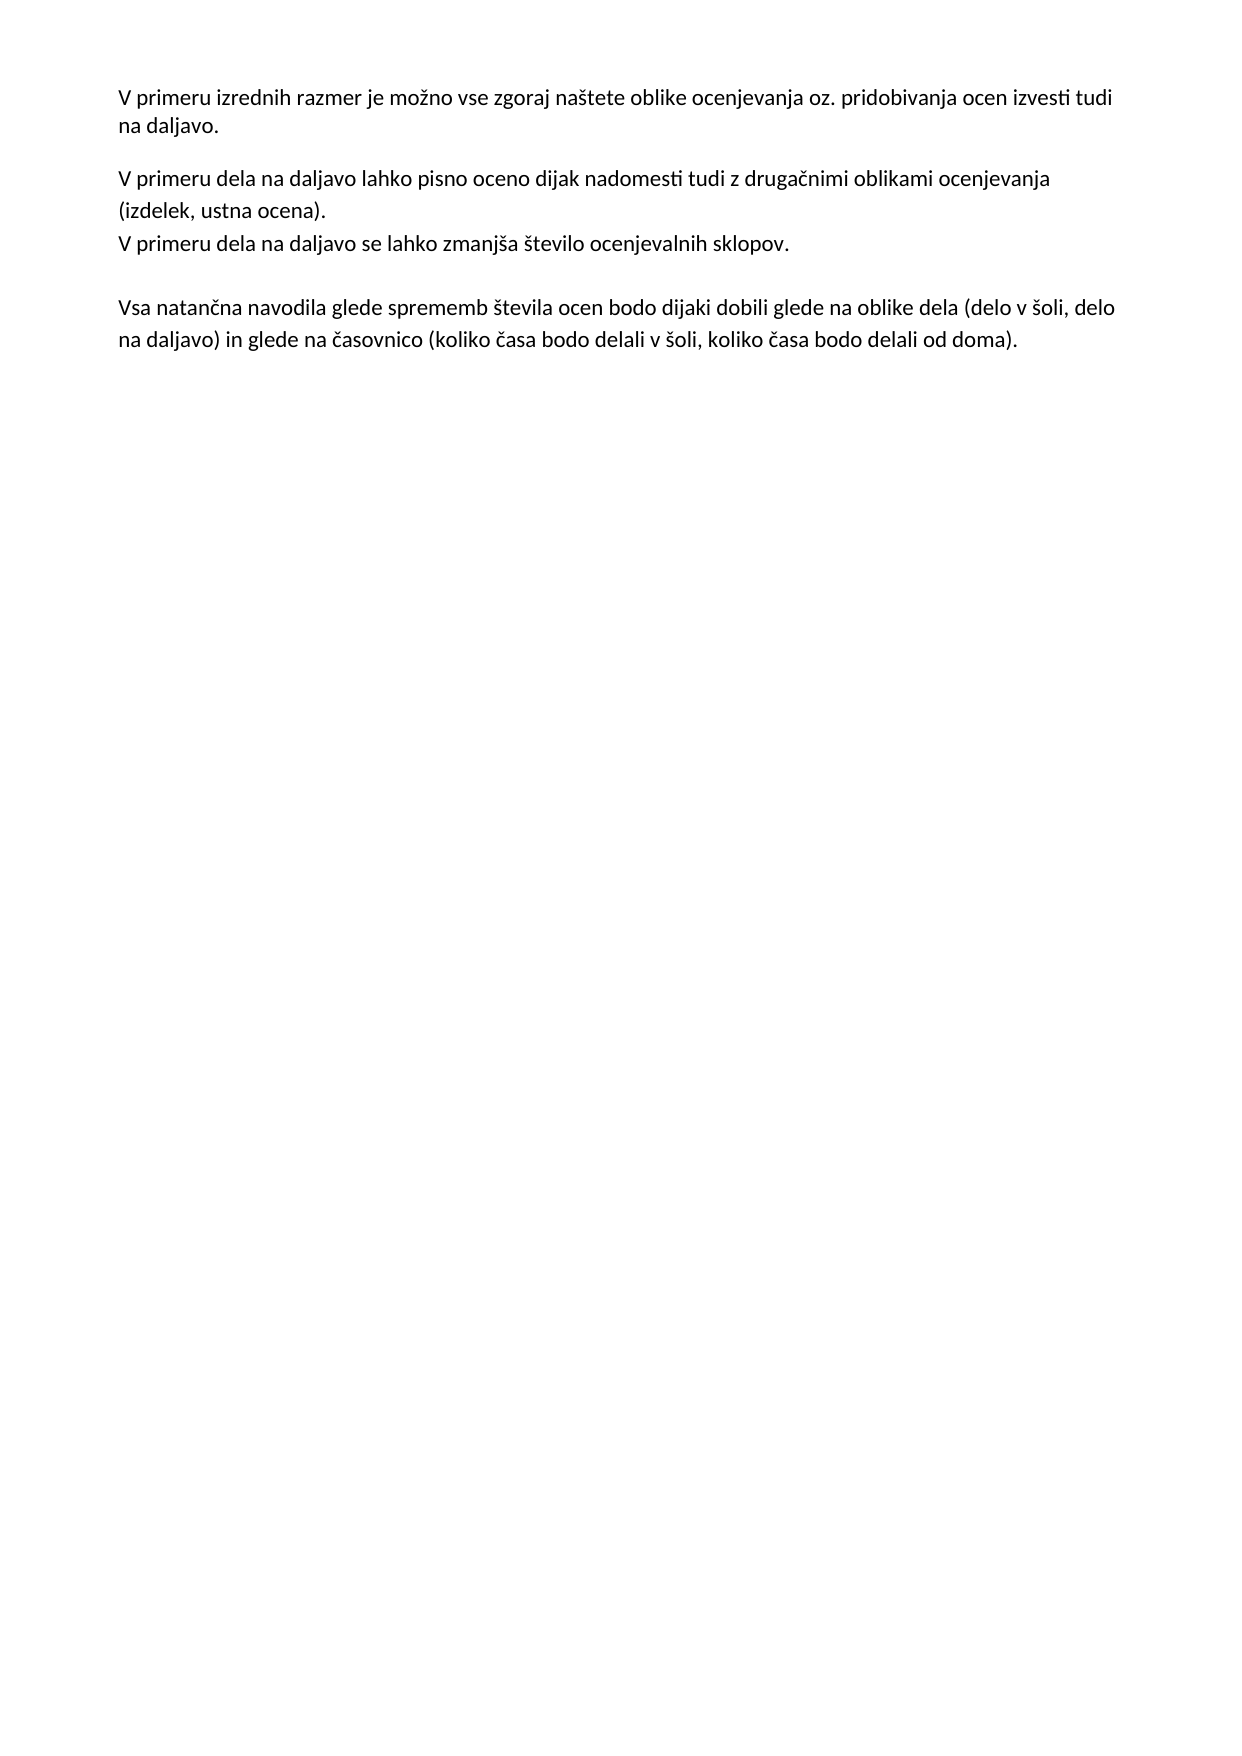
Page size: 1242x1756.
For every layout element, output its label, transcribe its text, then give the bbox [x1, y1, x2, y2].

text V primeru dela na daljavo se lahko zmanjša število ocenjevalnih sklopov. [118, 229, 1131, 257]
text V primeru izrednih razmer je možno vse zgoraj naštete oblike ocenjevanja oz. pridobivanja ocen izvesti tudi na daljavo. [118, 83, 1131, 139]
text V primeru dela na daljavo lahko pisno oceno dijak nadomesti tudi z drugačnimi oblikami ocenjevanja (izdelek, ustna ocena). [118, 164, 1131, 225]
text Vsa natančna navodila glede sprememb števila ocen bodo dijaki dobili glede na oblike dela (delo v šoli, delo na daljavo) in glede na časovnico (koliko časa bodo delali v šoli, koliko časa bodo delali od doma). [118, 293, 1131, 353]
